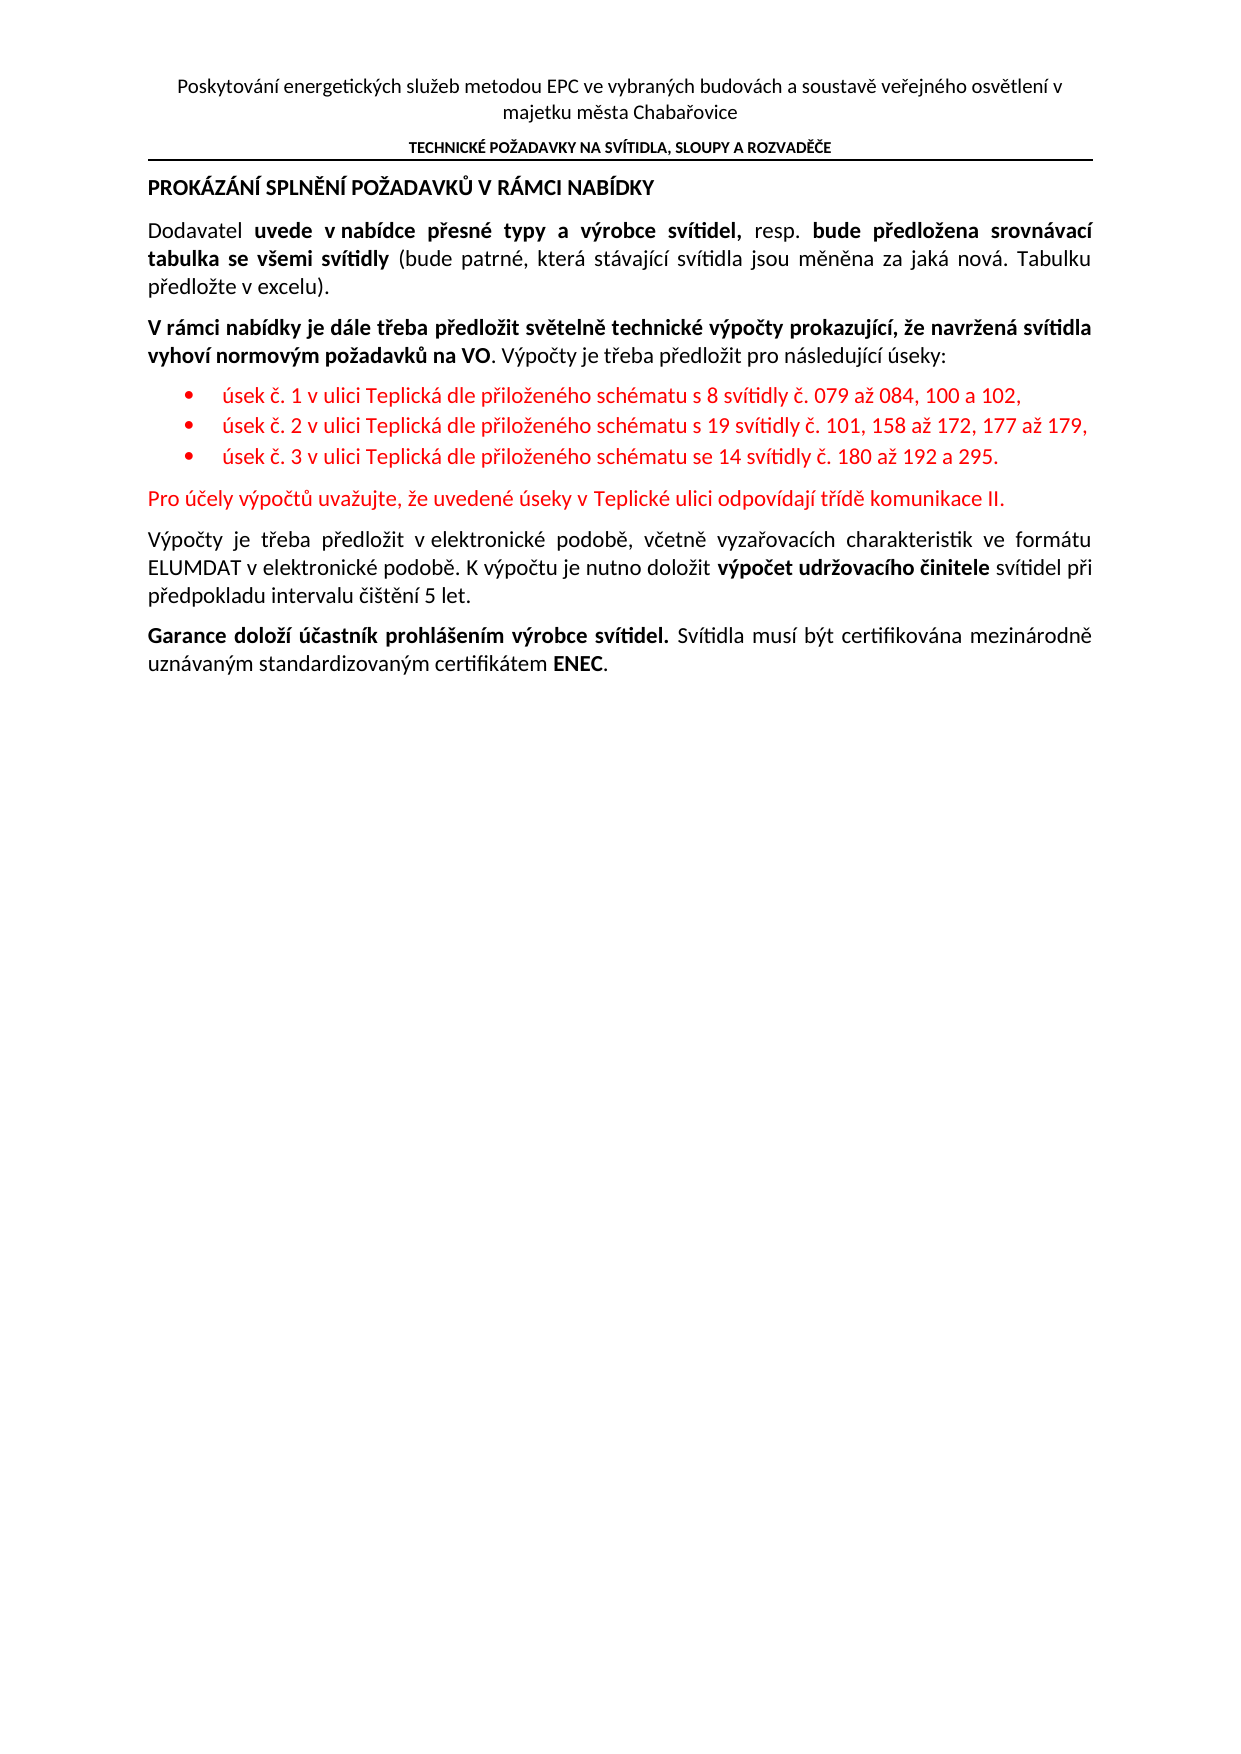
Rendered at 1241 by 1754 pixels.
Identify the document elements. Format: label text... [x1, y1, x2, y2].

list úsek č. 3 v ulici Teplická dle přiloženého schématu se 14 svítidly č. 180 až 192 a 295. [185, 442, 1093, 470]
list úsek č. 1 v ulici Teplická dle přiloženého schématu s 8 svítidly č. 079 až 084, 100 a 102, [185, 381, 1093, 409]
text Garance doloží účastník prohlášením výrobce svítidel. Svítidla musí být certifikována mezinárodně uznávaným standardizovaným certifikátem ENEC. [148, 622, 1093, 678]
list úsek č. 2 v ulici Teplická dle přiloženého schématu s 19 svítidly č. 101, 158 až 172, 177 až 179, [185, 412, 1093, 439]
text Dodavatel uvede v nabídce přesné typy a výrobce svítidel, resp. bude předložena srovnávací tabulka se všemi svítidly (bude patrné, která stávající svítidla jsou měněna za jaká nová. Tabulku předložte v excelu). [148, 216, 1093, 300]
text PROKÁZÁNÍ SPLNĚNÍ POŽADAVKŮ V RÁMCI NABÍDKY [148, 173, 1093, 202]
text V rámci nabídky je dále třeba předložit světelně technické výpočty prokazující, že navržená svítidla vyhoví normovým požadavků na VO. Výpočty je třeba předložit pro následující úseky: [148, 313, 1093, 369]
text Výpočty je třeba předložit v elektronické podobě, včetně vyzařovacích charakteristik ve formátu ELUMDAT v elektronické podobě. K výpočtu je nutno doložit výpočet udržovacího činitele svítidel při předpokladu intervalu čištění 5 let. [148, 525, 1093, 609]
text Pro účely výpočtů uvažujte, že uvedené úseky v Teplické ulici odpovídají třídě komunikace II. [148, 484, 1093, 512]
